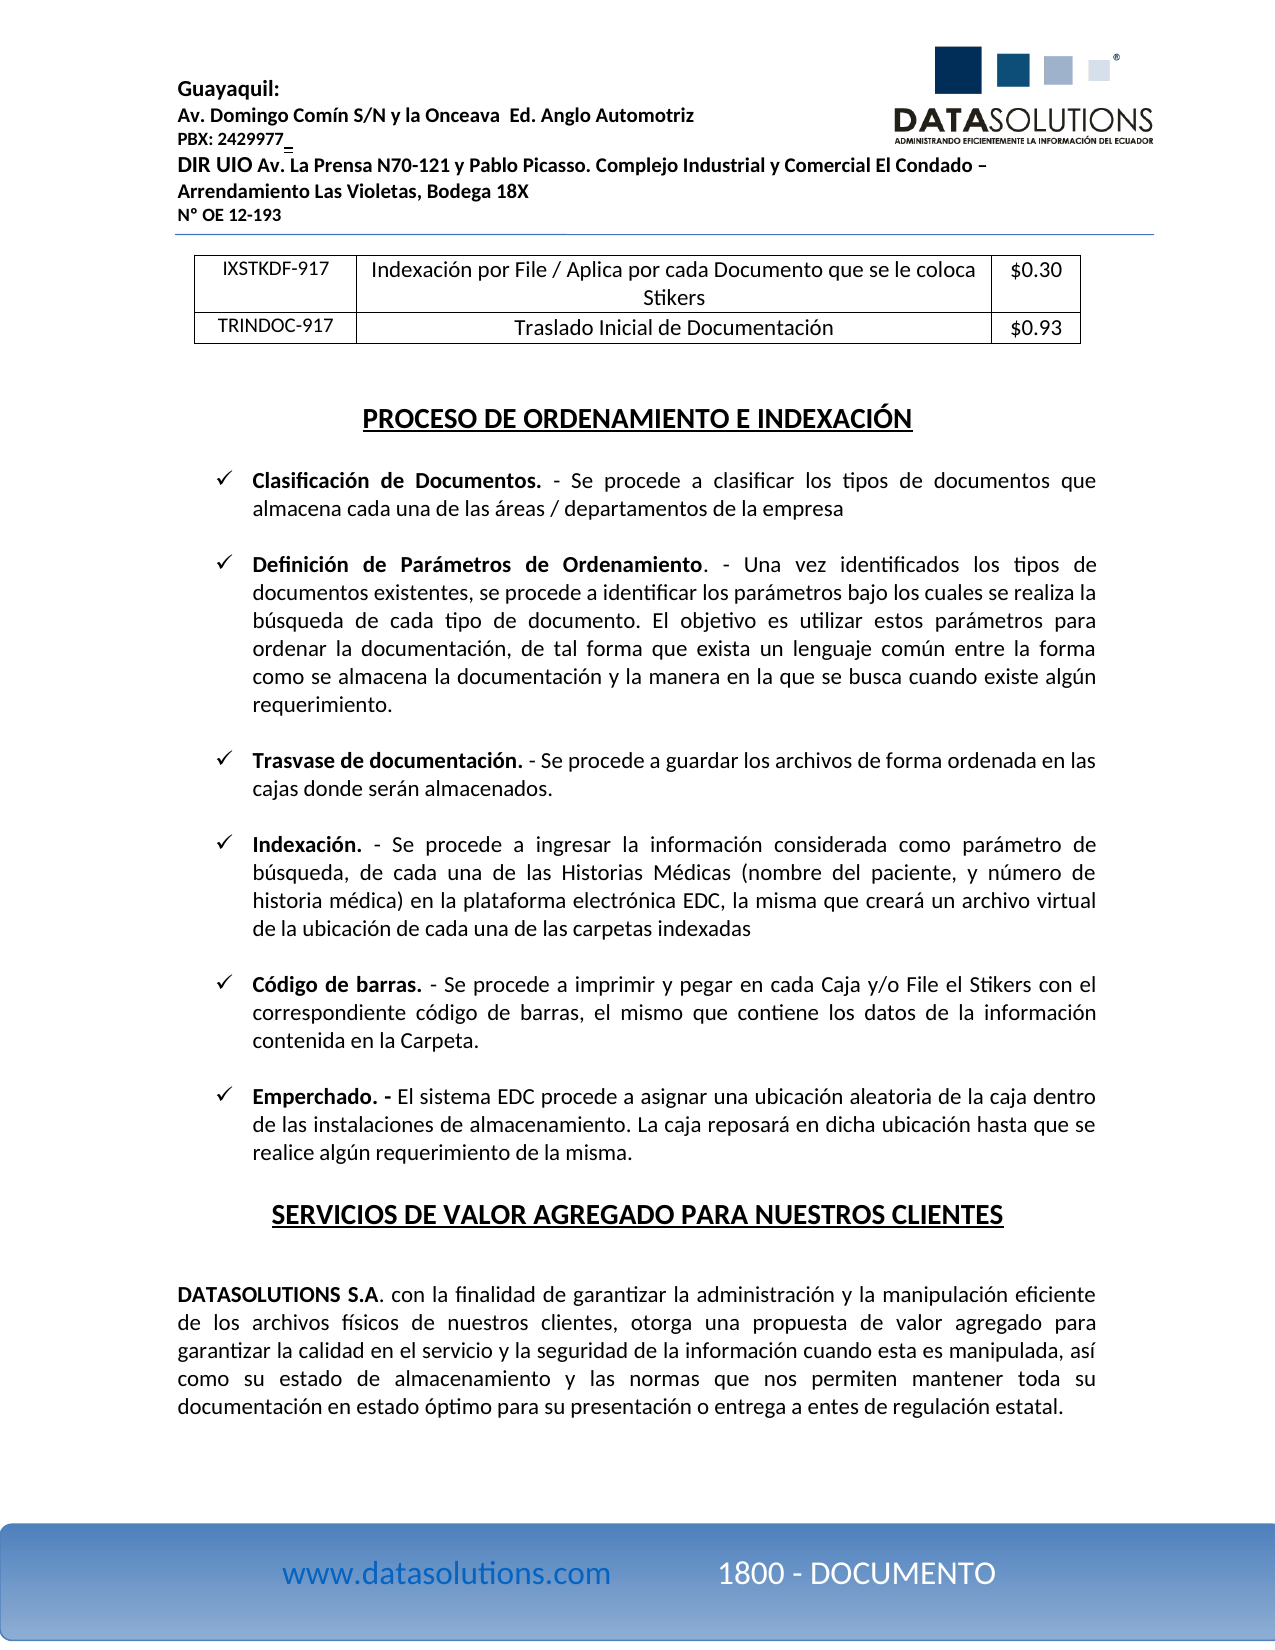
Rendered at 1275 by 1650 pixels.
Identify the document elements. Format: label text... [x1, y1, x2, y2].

table_cell Traslado Inicial de Documentación [357, 313, 991, 343]
list Definición de Parámetros de Ordenamiento. - Una vez identificados los tipos de documentos existentes, se procede a identificar los parámetros bajo los cuales se realiza la búsqueda de cada tipo de documento. El objetivo es utilizar estos parámetros para ordenar la documentación, de tal forma que exista un lenguaje común entre la forma como se almacena la documentación y la manera en la que se busca cuando existe algún requerimiento. [215, 550, 1098, 718]
list Emperchado. - El sistema EDC procede a asignar una ubicación aleatoria de la caja dentro de las instalaciones de almacenamiento. La caja reposará en dicha ubicación hasta que se realice algún requerimiento de la misma. [215, 1082, 1098, 1166]
table_cell $0.93 [992, 313, 1080, 343]
picture [892, 42, 1155, 148]
list Trasvase de documentación. - Se procede a guardar los archivos de forma ordenada en las cajas donde serán almacenados. [215, 746, 1098, 802]
table_cell TRINDOC-917 [195, 313, 356, 343]
list Clasificación de Documentos. - Se procede a clasificar los tipos de documentos que almacena cada una de las áreas / departamentos de la empresa [215, 466, 1098, 522]
list Indexación. - Se procede a ingresar la información considerada como parámetro de búsqueda, de cada una de las Historias Médicas (nombre del paciente, y número de historia médica) en la plataforma electrónica EDC, la misma que creará un archivo virtual de la ubicación de cada una de las carpetas indexadas [215, 830, 1098, 942]
text DATASOLUTIONS S.A. con la finalidad de garantizar la administración y la manipulación eficiente de los archivos físicos de nuestros clientes, otorga una propuesta de valor agregado para garantizar la calidad en el servicio y la seguridad de la información cuando esta es manipulada, así como su estado de almacenamiento y las normas que nos permiten mantener toda su documentación en estado óptimo para su presentación o entrega a entes de regulación estatal. [177, 1280, 1098, 1420]
table_cell IXSTKDF-917 [195, 256, 356, 312]
text SERVICIOS DE VALOR AGREGADO PARA NUESTROS CLIENTES [177, 1196, 1098, 1231]
text PROCESO DE ORDENAMIENTO E INDEXACIÓN [177, 400, 1098, 435]
table_cell Indexación por File / Aplica por cada Documento que se le coloca Stikers [357, 256, 991, 312]
list Código de barras. - Se procede a imprimir y pegar en cada Caja y/o File el Stikers con el correspondiente código de barras, el mismo que contiene los datos de la información contenida en la Carpeta. [215, 970, 1098, 1054]
table_cell $0.30 [992, 256, 1080, 312]
